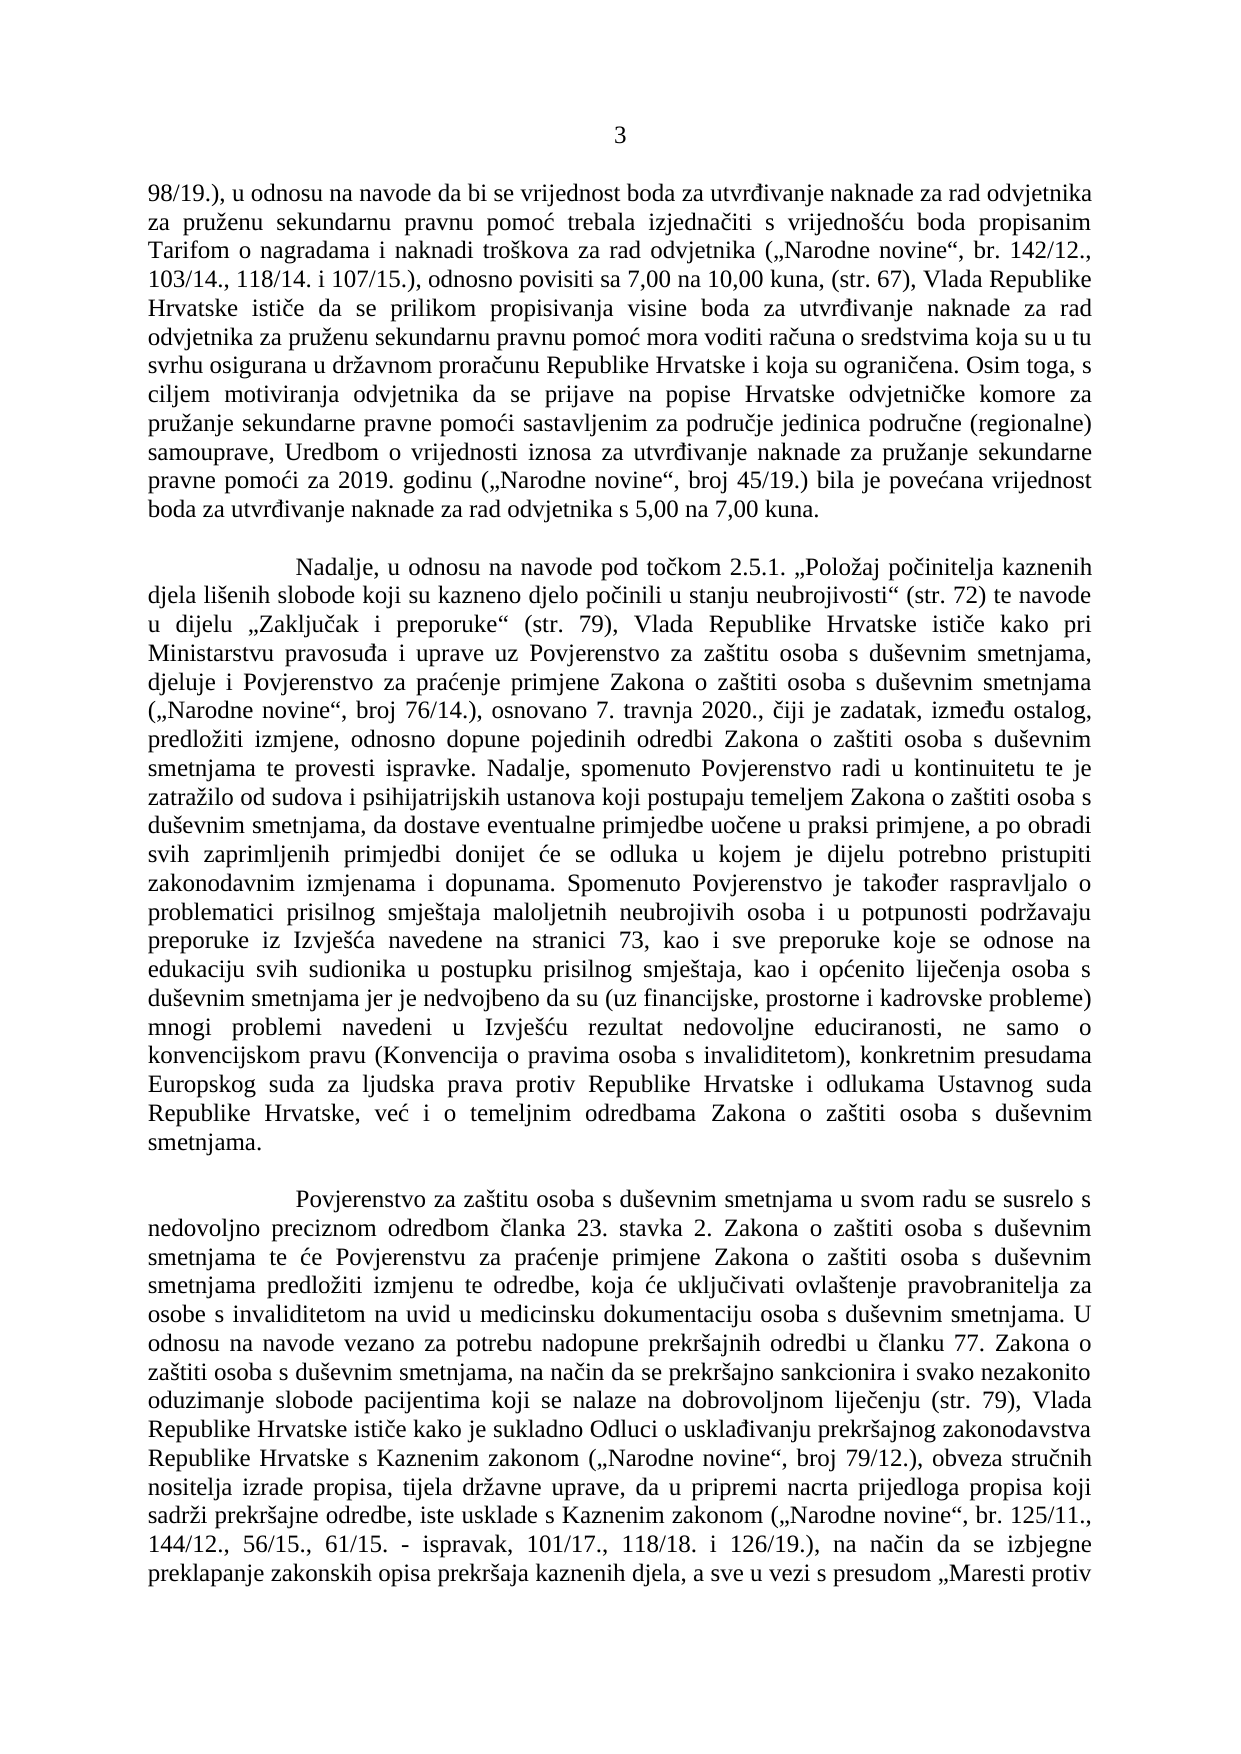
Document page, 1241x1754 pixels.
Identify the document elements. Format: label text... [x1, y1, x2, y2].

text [148, 1184, 1093, 1587]
text Nadalje, u odnosu na navode pod točkom 2.5.1. „Položaj počinitelja kaznenih djela lišenih slobode koji su kazneno djelo počinili u stanju neubrojivosti“ (str. 72) te navode u dijelu „Zaključak i preporuke“ (str. 79), Vlada Republike Hrvatske ističe kako pri Ministarstvu pravosuđa i uprave uz Povjerenstvo za zaštitu osoba s duševnim smetnjama, djeluje i Povjerenstvo za praćenje primjene Zakona o zaštiti osoba s duševnim smetnjama („Narodne novine“, broj 76/14.), osnovano 7. travnja 2020., čiji je zadatak, između ostalog, predložiti izmjene, odnosno dopune pojedinih odredbi Zakona o zaštiti osoba s duševnim smetnjama te provesti ispravke. Nadalje, spomenuto Povjerenstvo radi u kontinuitetu te je zatražilo od sudova i psihijatrijskih ustanova koji postupaju temeljem Zakona o zaštiti osoba s duševnim smetnjama, da dostave eventualne primjedbe uočene u praksi primjene, a po obradi svih zaprimljenih primjedbi donijet će se odluka u kojem je dijelu potrebno pristupiti zakonodavnim izmjenama i dopunama. Spomenuto Povjerenstvo je također raspravljalo o problematici prisilnog smještaja maloljetnih neubrojivih osoba i u potpunosti podržavaju preporuke iz Izvješća navedene na stranici 73, kao i sve preporuke koje se odnose na edukaciju svih sudionika u postupku prisilnog smještaja, kao i općenito liječenja osoba s duševnim smetnjama jer je nedvojbeno da su (uz financijske, prostorne i kadrovske probleme) mnogi problemi navedeni u Izvješću rezultat nedovoljne educiranosti, ne samo o konvencijskom pravu (Konvencija o pravima osoba s invaliditetom), konkretnim presudama Europskog suda za ljudska prava protiv Republike Hrvatske i odlukama Ustavnog suda Republike Hrvatske, već i o temeljnim odredbama Zakona o zaštiti osoba s duševnim smetnjama. [148, 552, 1093, 1155]
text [148, 178, 1093, 523]
